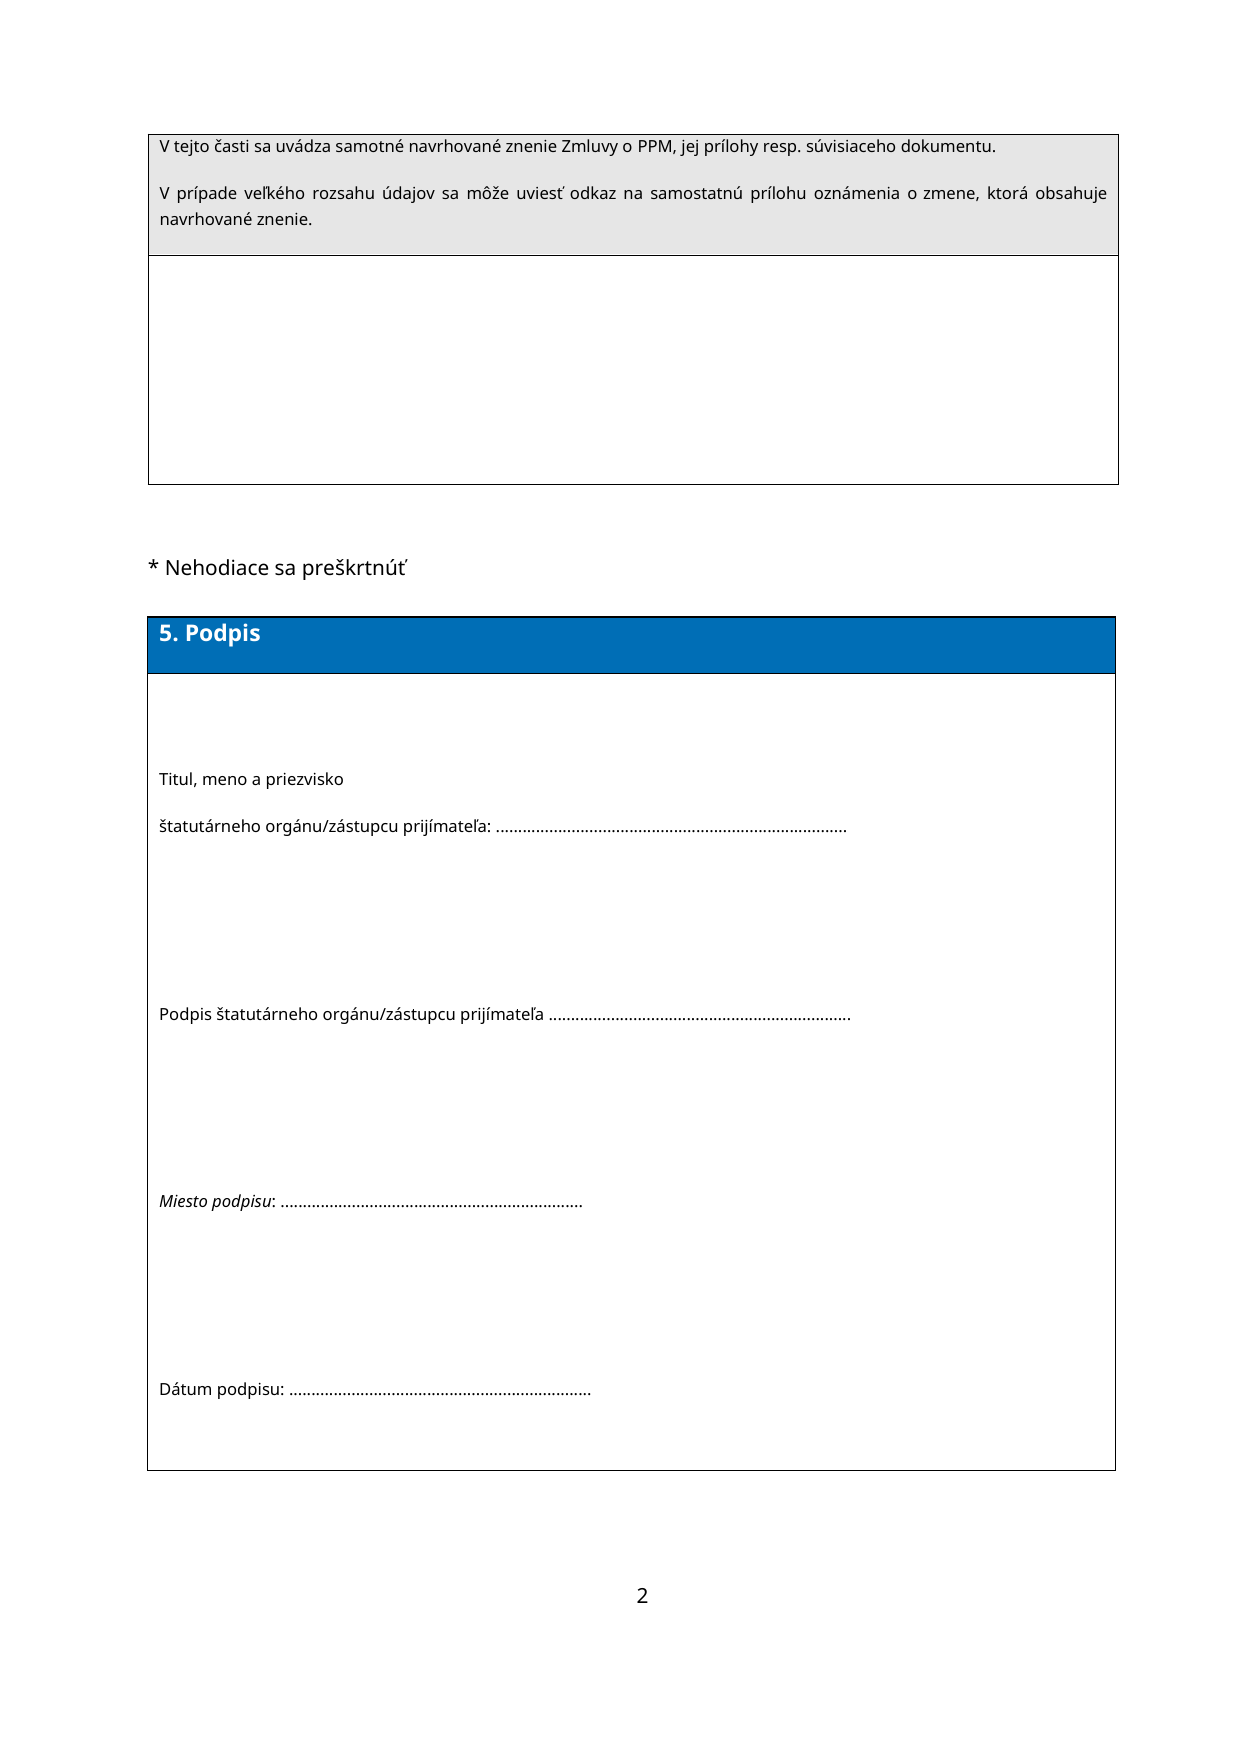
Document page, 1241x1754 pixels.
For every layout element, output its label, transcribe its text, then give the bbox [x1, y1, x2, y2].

table_cell [149, 256, 1118, 484]
text * Nehodiace sa preškrtnúť [148, 553, 1137, 581]
table_cell V tejto časti sa uvádza samotné navrhované znenie Zmluvy o PPM, jej prílohy resp. súvisiaceho dokumentu. V prípade veľkého rozsahu údajov sa môže uviesť odkaz na samostatnú prílohu oznámenia o zmene, ktorá obsahuje navrhované znenie. [149, 135, 1118, 254]
table_header 5. Podpis [148, 618, 1115, 673]
table_cell Titul, meno a priezvisko štatutárneho orgánu/zástupcu prijímateľa: ............................................................................... Podpis štatutárneho orgánu/zástupcu prijímateľa .................................................................... Miesto podpisu: .................................................................... Dátum podpisu: .................................................................... [148, 674, 1115, 1470]
